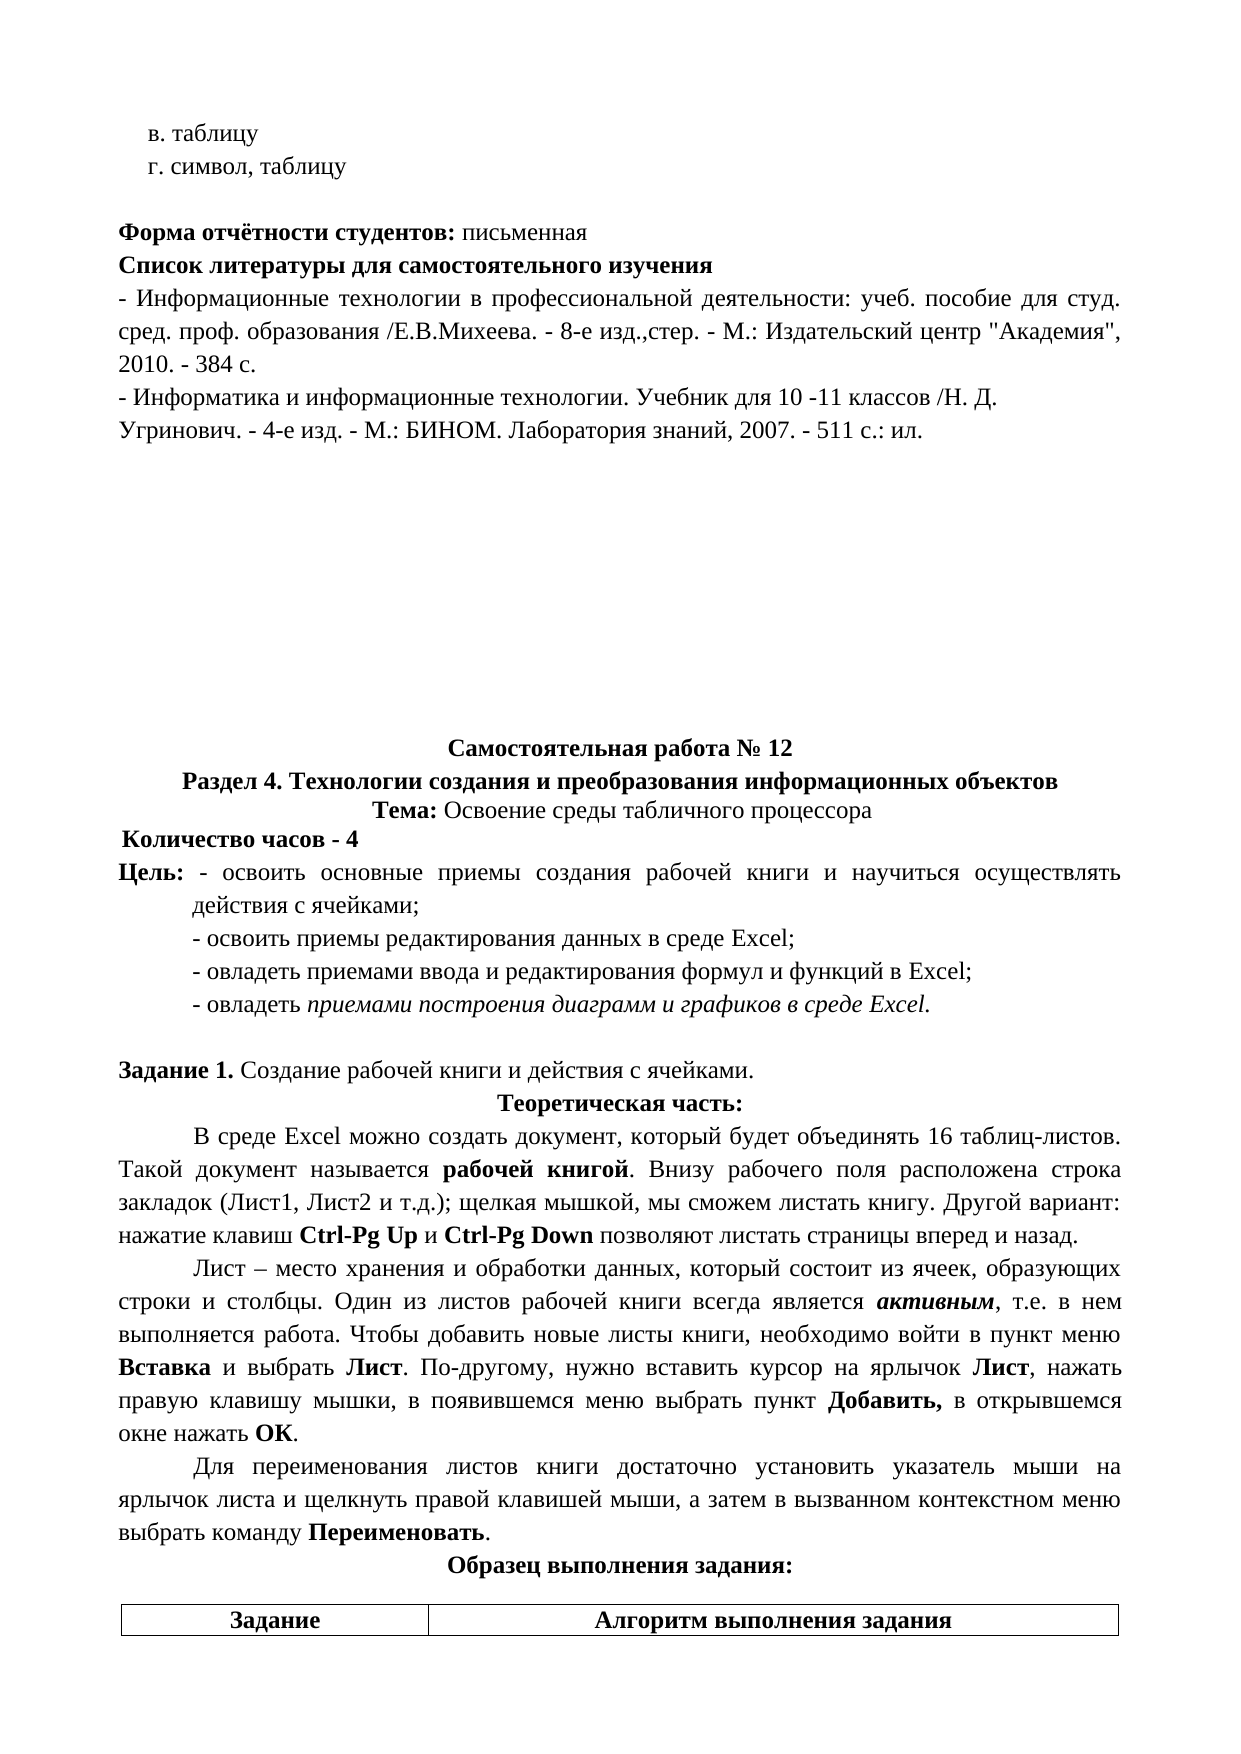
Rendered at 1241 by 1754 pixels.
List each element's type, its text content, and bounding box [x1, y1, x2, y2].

text Лист – место хранения и обработки данных, который состоит из ячеек, образующих строки и столбцы. Один из листов рабочей книги всегда является активным, т.е. в нем выполняется работа. Чтобы добавить новые листы книги, необходимо войти в пункт меню Вставка и выбрать Лист. По-другому, нужно вставить курсор на ярлычок Лист, нажать правую клавишу мышки, в появившемся меню выбрать пункт Добавить, в открывшемся окне нажать ОК. [118, 1253, 1122, 1447]
text Цель: - освоить основные приемы создания рабочей книги и научиться осуществлять действия с ячейками; [118, 857, 1122, 919]
text Задание 1. Создание рабочей книги и действия с ячейками. [118, 1055, 1122, 1084]
text Образец выполнения задания: [118, 1550, 1122, 1579]
text - овладеть приемами построения диаграмм и графиков в среде Excel. [192, 989, 1122, 1018]
text Список литературы для самостоятельного изучения [118, 250, 1122, 279]
text - Информатика и информационные технологии. Учебник для 10 -11 классов /Н. Д. Угринович. - 4-е изд. - М.: БИНОМ. Лаборатория знаний, 2007. - 511 с.: ил. [118, 382, 1122, 444]
text Теоретическая часть: [118, 1088, 1122, 1117]
text Для переименования листов книги достаточно установить указатель мыши на ярлычок листа и щелкнуть правой клавишей мыши, а затем в вызванном контекстном меню выбрать команду Переименовать. [118, 1451, 1122, 1546]
text Самостоятельная работа № 12 [118, 733, 1122, 762]
text В среде Excel можно создать документ, который будет объединять 16 таблиц-листов. Такой документ называется рабочей книгой. Внизу рабочего поля расположена строка закладок (Лист1, Лист2 и т.д.); щелкая мышкой, мы сможем листать книгу. Другой вариант: нажатие клавиш Ctrl-Pg Up и Ctrl-Pg Down позволяют листать страницы вперед и назад. [118, 1121, 1122, 1249]
text Раздел 4. Технологии создания и преобразования информационных объектов [118, 766, 1122, 795]
text в. таблицу [118, 118, 1122, 147]
text - освоить приемы редактирования данных в среде Excel; [192, 923, 1122, 952]
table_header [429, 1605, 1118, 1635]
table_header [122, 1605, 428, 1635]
text Количество часов - 4 [122, 824, 1122, 853]
text - Информационные технологии в профессиональной деятельности: учеб. пособие для студ. сред. проф. образования /Е.В.Михеева. - 8-е изд.,стер. - М.: Издательский центр "Академия", 2010. - 384 с. [118, 283, 1122, 378]
text Тема: Освоение среды табличного процессора [122, 795, 1122, 824]
text - овладеть приемами ввода и редактирования формул и функций в Excel; [192, 956, 1122, 985]
text г. символ, таблицу [118, 151, 1122, 180]
text Форма отчётности студентов: письменная [118, 217, 1122, 246]
